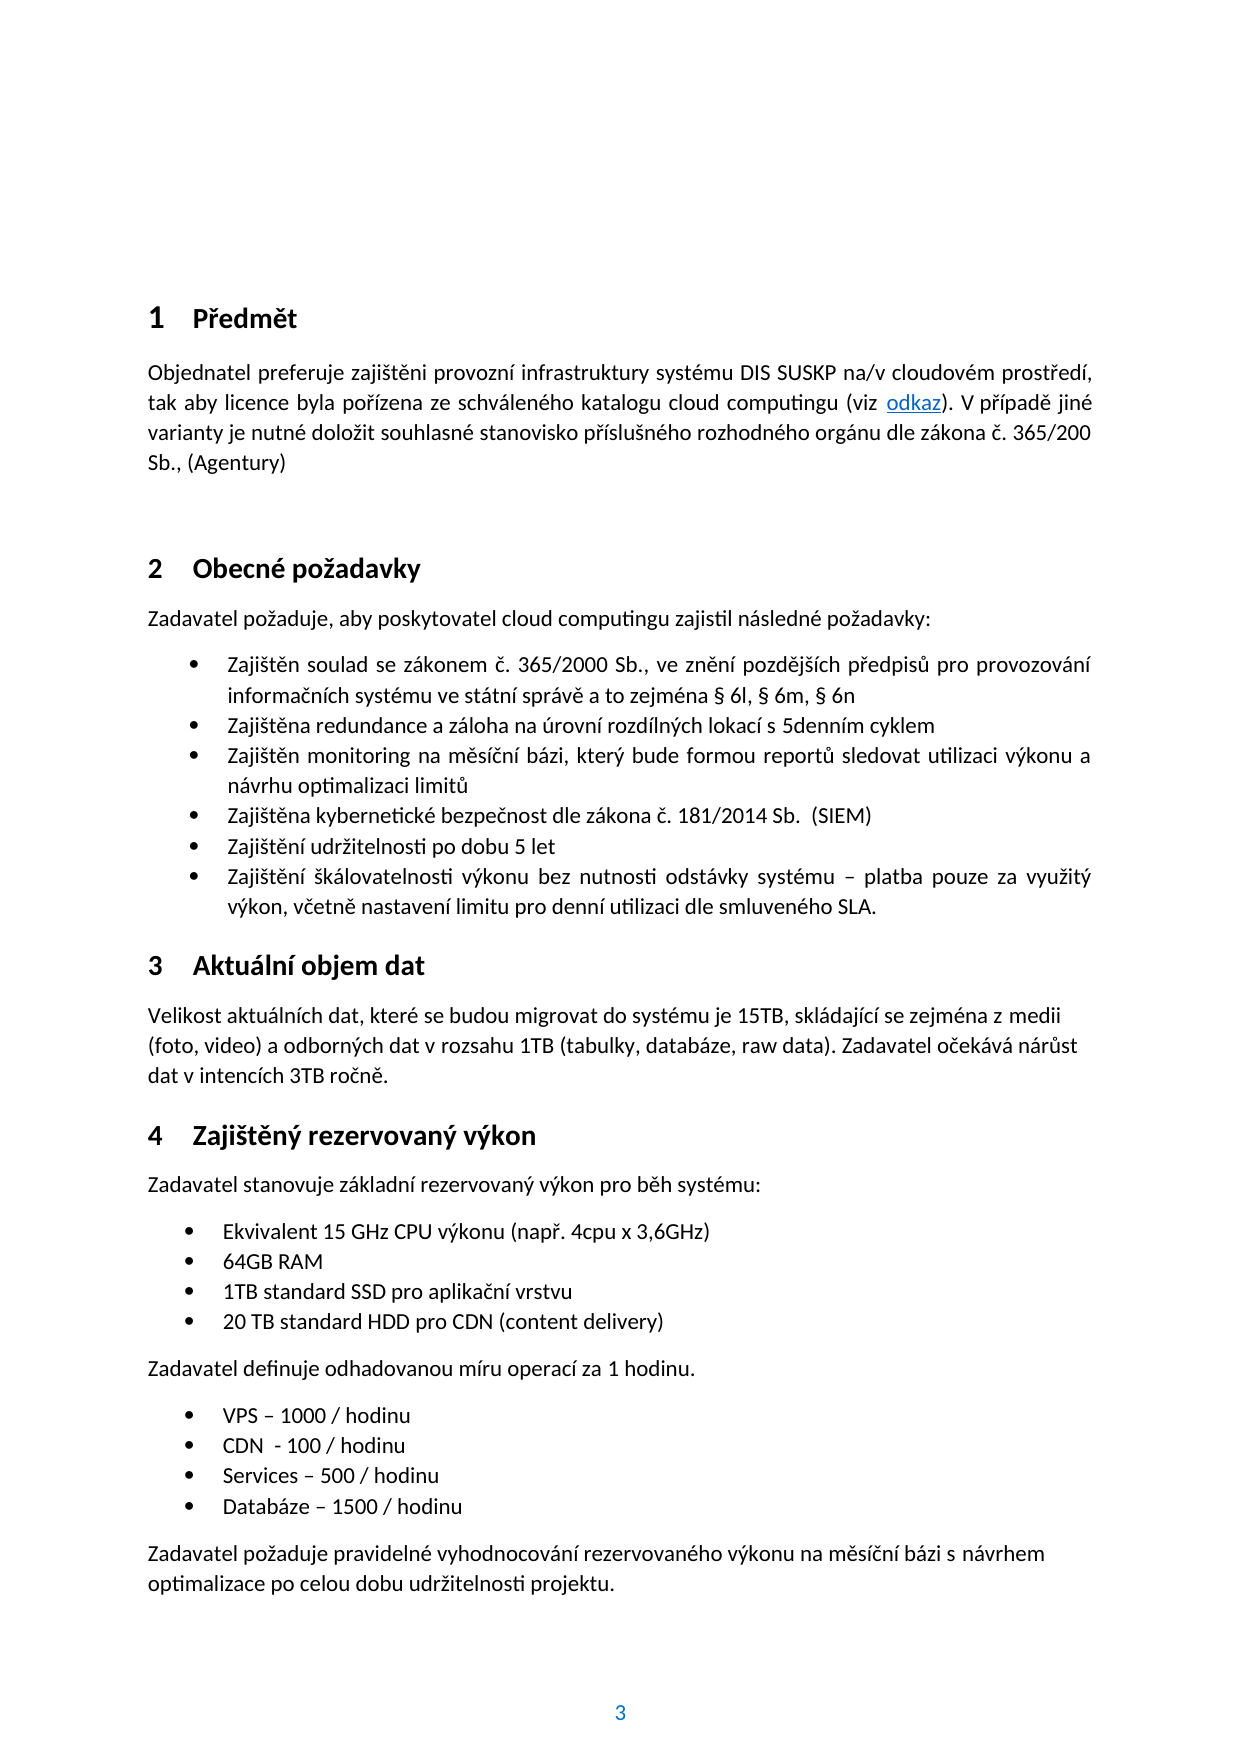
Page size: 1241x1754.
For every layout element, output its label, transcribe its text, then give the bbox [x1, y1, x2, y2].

list Services – 500 / hodinu [185, 1462, 1093, 1490]
text Velikost aktuálních dat, které se budou migrovat do systému je 15TB, skládající se zejména z medii (foto, video) a odborných dat v rozsahu 1TB (tabulky, databáze, raw data). Zadavatel očekává nárůst dat v intencích 3TB ročně. [148, 1001, 1093, 1089]
subtitle Obecné požadavky [148, 550, 1093, 586]
list Zajištění udržitelnosti po dobu 5 let [190, 832, 1093, 860]
subtitle Předmět [148, 297, 1093, 337]
text Zadavatel požaduje pravidelné vyhodnocování rezervovaného výkonu na měsíční bázi s návrhem optimalizace po celou dobu udržitelnosti projektu. [148, 1539, 1093, 1597]
list CDN - 100 / hodinu [185, 1431, 1093, 1459]
list Zajištění škálovatelnosti výkonu bez nutnosti odstávky systému – platba pouze za využitý výkon, včetně nastavení limitu pro denní utilizaci dle smluveného SLA. [190, 862, 1093, 920]
text Zadavatel požaduje, aby poskytovatel cloud computingu zajistil následné požadavky: [148, 604, 1093, 632]
list 20 TB standard HDD pro CDN (content delivery) [185, 1307, 1093, 1336]
list Zajištěn monitoring na měsíční bázi, který bude formou reportů sledovat utilizaci výkonu a návrhu optimalizaci limitů [190, 741, 1093, 799]
list Zajištěn soulad se zákonem č. 365/2000 Sb., ve znění pozdějších předpisů pro provozování informačních systému ve státní správě a to zejména § 6l, § 6m, § 6n [190, 651, 1093, 709]
list Zajištěna redundance a záloha na úrovní rozdílných lokací s 5denním cyklem [190, 711, 1093, 739]
subtitle Aktuální objem dat [148, 947, 1093, 983]
text Zadavatel definuje odhadovanou míru operací za 1 hodinu. [148, 1354, 1093, 1382]
list Databáze – 1500 / hodinu [185, 1492, 1093, 1520]
list Ekvivalent 15 GHz CPU výkonu (např. 4cpu x 3,6GHz) [185, 1217, 1093, 1245]
subtitle Zajištěný rezervovaný výkon [148, 1117, 1093, 1152]
text Zadavatel stanovuje základní rezervovaný výkon pro běh systému: [148, 1170, 1093, 1198]
list VPS – 1000 / hodinu [185, 1401, 1093, 1429]
text Objednatel preferuje zajištěni provozní infrastruktury systému DIS SUSKP na/v cloudovém prostředí, tak aby licence byla pořízena ze schváleného katalogu cloud computingu (viz odkaz). V případě jiné varianty je nutné doložit souhlasné stanovisko příslušného rozhodného orgánu dle zákona č. 365/200 Sb., (Agentury) [148, 358, 1093, 476]
list Zajištěna kybernetické bezpečnost dle zákona č. 181/2014 Sb. (SIEM) [190, 802, 1093, 830]
list 1TB standard SSD pro aplikační vrstvu [185, 1277, 1093, 1305]
list 64GB RAM [185, 1247, 1093, 1275]
